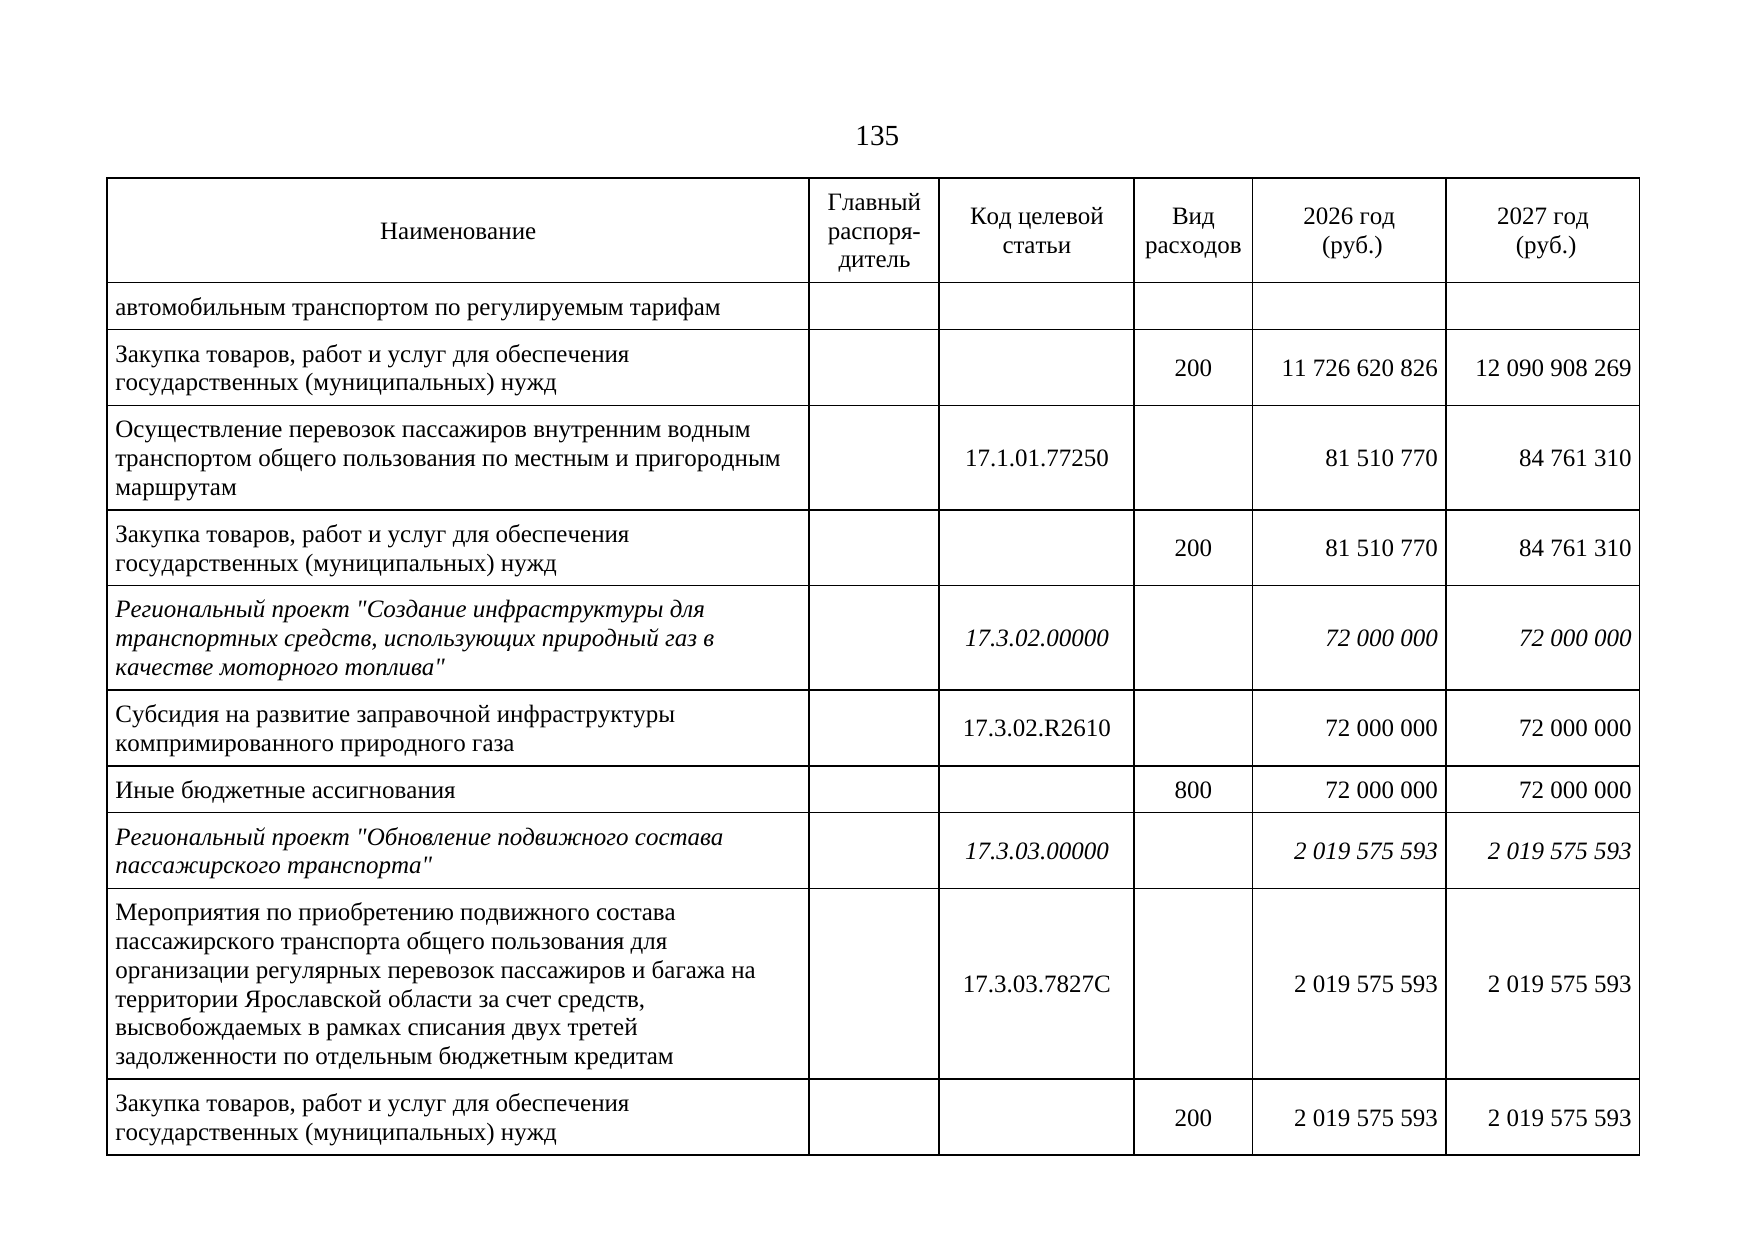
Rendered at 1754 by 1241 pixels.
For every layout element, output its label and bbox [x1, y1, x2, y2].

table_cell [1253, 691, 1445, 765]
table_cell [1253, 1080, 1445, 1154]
table_header [1253, 179, 1445, 282]
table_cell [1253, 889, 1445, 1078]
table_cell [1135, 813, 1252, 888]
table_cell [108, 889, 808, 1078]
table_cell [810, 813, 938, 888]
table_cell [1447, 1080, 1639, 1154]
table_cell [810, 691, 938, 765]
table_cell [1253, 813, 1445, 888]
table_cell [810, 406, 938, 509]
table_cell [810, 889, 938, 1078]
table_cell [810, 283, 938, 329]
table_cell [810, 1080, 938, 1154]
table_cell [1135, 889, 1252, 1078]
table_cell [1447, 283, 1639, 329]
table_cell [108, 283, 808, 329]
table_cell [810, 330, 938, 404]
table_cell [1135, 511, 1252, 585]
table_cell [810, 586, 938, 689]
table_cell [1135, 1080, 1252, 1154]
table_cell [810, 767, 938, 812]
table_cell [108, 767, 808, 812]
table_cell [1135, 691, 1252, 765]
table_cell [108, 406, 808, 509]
table_header [108, 179, 808, 282]
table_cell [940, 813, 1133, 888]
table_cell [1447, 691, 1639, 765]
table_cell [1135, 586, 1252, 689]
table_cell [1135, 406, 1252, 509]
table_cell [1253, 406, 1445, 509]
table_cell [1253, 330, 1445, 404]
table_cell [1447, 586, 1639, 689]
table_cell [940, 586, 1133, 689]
table_header [1135, 179, 1252, 282]
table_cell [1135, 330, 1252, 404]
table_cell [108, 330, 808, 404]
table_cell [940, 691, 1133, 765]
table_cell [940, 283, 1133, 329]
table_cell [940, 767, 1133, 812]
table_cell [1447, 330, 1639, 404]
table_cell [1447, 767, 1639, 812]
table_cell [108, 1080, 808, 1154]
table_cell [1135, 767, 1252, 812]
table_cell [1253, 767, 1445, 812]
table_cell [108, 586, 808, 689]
table_header [940, 179, 1133, 282]
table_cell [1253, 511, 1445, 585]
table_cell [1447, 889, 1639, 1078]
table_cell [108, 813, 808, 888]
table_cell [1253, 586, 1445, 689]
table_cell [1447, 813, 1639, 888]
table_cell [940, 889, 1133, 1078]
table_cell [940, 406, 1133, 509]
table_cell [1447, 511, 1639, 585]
table_header [1447, 179, 1639, 282]
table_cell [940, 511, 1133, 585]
table_header [810, 179, 938, 282]
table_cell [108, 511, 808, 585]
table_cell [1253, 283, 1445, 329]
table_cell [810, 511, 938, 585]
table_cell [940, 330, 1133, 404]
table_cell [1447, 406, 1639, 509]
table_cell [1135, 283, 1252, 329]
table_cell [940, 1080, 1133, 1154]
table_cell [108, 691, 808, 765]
